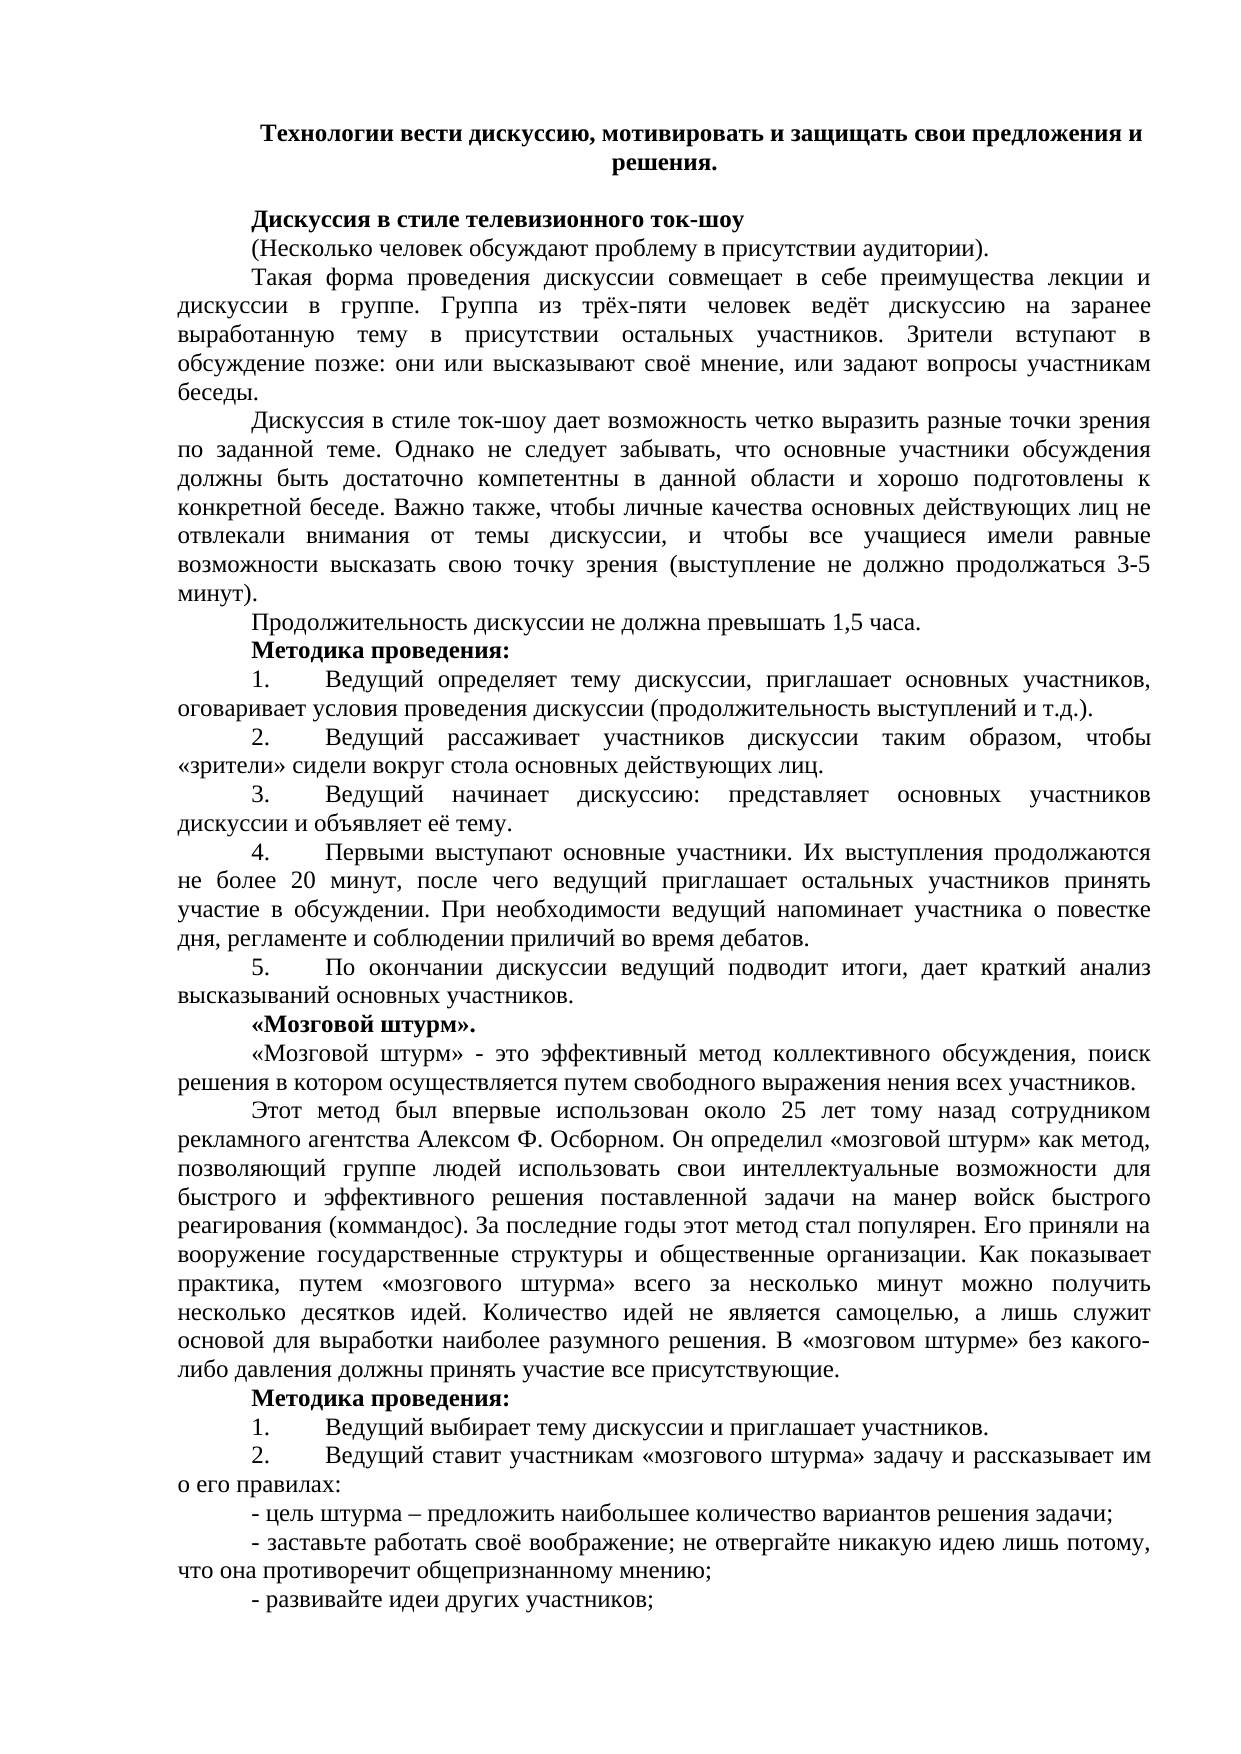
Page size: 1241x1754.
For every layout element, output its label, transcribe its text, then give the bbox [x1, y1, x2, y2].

text Дискуссия в стиле ток-шоу дает возможность четко выразить разные точки зрения по заданной теме. Однако не следует забывать, что основные участники обсуждения должны быть достаточно компетентны в данной области и хорошо подготовлены к конкретной беседе. Важно также, чтобы личные качества основных действующих лиц не отвлекали внимания от темы дискуссии, и чтобы все учащиеся имели равные возможности высказать свою точку зрения (выступление не должно продолжаться 3-5 минут). [177, 406, 1152, 607]
text - заставьте работать своё воображение; не отвергайте никакую идею лишь потому, что она противоречит общепризнанному мнению; [177, 1527, 1152, 1584]
list Ведущий выбирает тему дискуссии и приглашает участников. [177, 1412, 1152, 1441]
text Методика проведения: [177, 1383, 1152, 1412]
text Такая форма проведения дискуссии совмещает в себе преимущества лекции и дискуссии в группе. Группа из трёх-пяти человек ведёт дискуссию на заранее выработанную тему в присутствии остальных участников. Зрители вступают в обсуждение позже: они или высказывают своё мнение, или задают вопросы участникам беседы. [177, 262, 1152, 406]
list По окончании дискуссии ведущий подводит итоги, дает краткий анализ высказываний основных участников. [177, 952, 1152, 1009]
list Ведущий ставит участникам «мозгового штурма» задачу и рассказывает им о его правилах: [177, 1441, 1152, 1498]
text Технологии вести дискуссию, мотивировать и защищать свои предложения и решения. [177, 118, 1152, 176]
text (Несколько человек обсуждают проблему в присутствии аудитории). [177, 233, 1152, 262]
list Первыми выступают основные участники. Их выступления продолжаются не более 20 минут, после чего ведущий приглашает остальных участников принять участие в обсуждении. При необходимости ведущий напоминает участника о повестке дня, регламенте и соблюдении приличий во время дебатов. [177, 837, 1152, 952]
text - цель штурма – предложить наибольшее количество вариантов решения задачи; [177, 1498, 1152, 1527]
text «Мозговой штурм» - это эффективный метод коллективного обсуждения, поиск решения в котором осуществляется путем свободного выражения нения всех участников. [177, 1038, 1152, 1096]
list Ведущий начинает дискуссию: представляет основных участников дискуссии и объявляет её тему. [177, 779, 1152, 837]
text «Мозговой штурм». [177, 1009, 1152, 1038]
text Методика проведения: [177, 636, 1152, 664]
list Ведущий рассаживает участников дискуссии таким образом, чтобы «зрители» сидели вокруг стола основных действующих лиц. [177, 722, 1152, 779]
text Дискуссия в стиле телевизионного ток-шоу [177, 204, 1152, 233]
text - развивайте идеи других участников; [177, 1584, 1152, 1613]
text Продолжительность дискуссии не должна превышать 1,5 часа. [177, 607, 1152, 636]
list Ведущий определяет тему дискуссии, приглашает основных участников, оговаривает условия проведения дискуссии (продолжительность выступлений и т.д.). [177, 664, 1152, 722]
text Этот метод был впервые использован около 25 лет тому назад сотрудником рекламного агентства Алексом Ф. Осборном. Он определил «мозговой штурм» как метод, позволяющий группе людей использовать свои интеллектуальные возможности для быстрого и эффективного решения поставленной задачи на манер войск быстрого реагирования (коммандос). За последние годы этот метод стал популярен. Его приняли на вооружение государственные структуры и общественные организации. Как показывает практика, путем «мозгового штурма» всего за несколько минут можно получить несколько десятков идей. Количество идей не является самоцелью, а лишь служит основой для выработки наиболее разумного решения. В «мозговом штурме» без какого-либо давления должны принять участие все присутствующие. [177, 1096, 1152, 1383]
